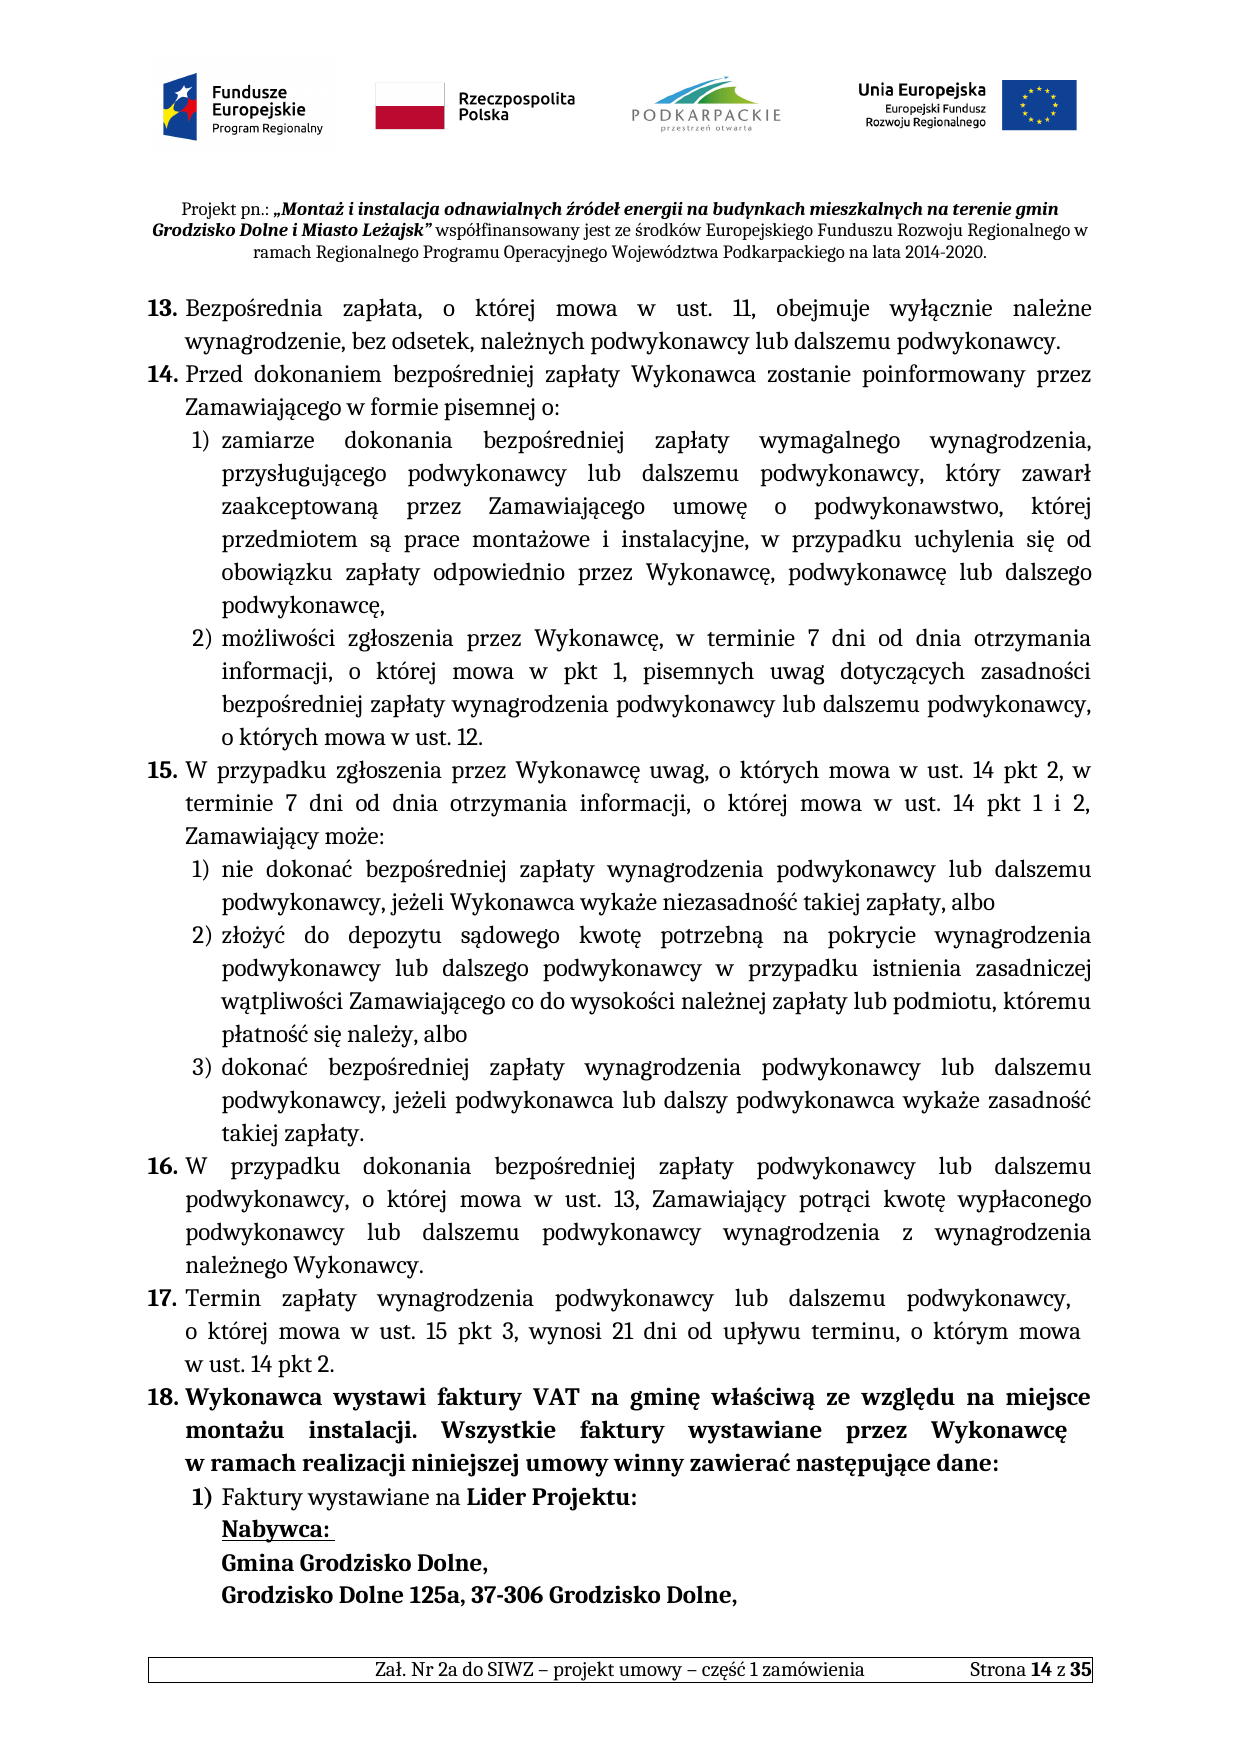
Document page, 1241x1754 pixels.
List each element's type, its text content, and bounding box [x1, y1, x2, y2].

list nie dokonać bezpośredniej zapłaty wynagrodzenia podwykonawcy lub dalszemu podwykonawcy, jeżeli Wykonawca wykaże niezasadność takiej zapłaty, albo [192, 855, 1093, 917]
picture [147, 56, 339, 157]
list złożyć do depozytu sądowego kwotę potrzebną na pokrycie wynagrodzenia podwykonawcy lub dalszego podwykonawcy w przypadku istnienia zasadniczej wątpliwości Zamawiającego co do wysokości należnej zapłaty lub podmiotu, któremu płatność się należy, albo [192, 921, 1093, 1049]
list Bezpośrednia zapłata, o której mowa w ust. 11, obejmuje wyłącznie należne wynagrodzenie, bez odsetek, należnych podwykonawcy lub dalszemu podwykonawcy. [148, 294, 1093, 355]
list Gmina Grodzisko Dolne, [221, 1548, 1093, 1577]
picture [842, 62, 1094, 147]
list Grodzisko Dolne 125a, 37-306 Grodzisko Dolne, [221, 1581, 1093, 1610]
list zamiarze dokonania bezpośredniej zapłaty wymagalnego wynagrodzenia, przysługującego podwykonawcy lub dalszemu podwykonawcy, który zawarł zaakceptowaną przez Zamawiającego umowę o podwykonawstwo, której przedmiotem są prace montażowe i instalacyjne, w przypadku uchylenia się od obowiązku zapłaty odpowiednio przez Wykonawcę, podwykonawcę lub dalszego podwykonawcę, [192, 426, 1093, 619]
list W przypadku zgłoszenia przez Wykonawcę uwag, o których mowa w ust. 14 pkt 2, w terminie 7 dni od dnia otrzymania informacji, o której mowa w ust. 14 pkt 1 i 2, Zamawiający może: [148, 756, 1093, 851]
list Przed dokonaniem bezpośredniej zapłaty Wykonawca zostanie poinformowany przez Zamawiającego w formie pisemnej o: [148, 360, 1093, 421]
list W przypadku dokonania bezpośredniej zapłaty podwykonawcy lub dalszemu podwykonawcy, o której mowa w ust. 13, Zamawiający potrąci kwotę wypłaconego podwykonawcy lub dalszemu podwykonawcy wynagrodzenia z wynagrodzenia należnego Wykonawcy. [148, 1152, 1093, 1280]
list możliwości zgłoszenia przez Wykonawcę, w terminie 7 dni od dnia otrzymania informacji, o której mowa w pkt 1, pisemnych uwag dotyczących zasadności bezpośredniej zapłaty wynagrodzenia podwykonawcy lub dalszemu podwykonawcy, o których mowa w ust. 12. [192, 624, 1093, 752]
list dokonać bezpośredniej zapłaty wynagrodzenia podwykonawcy lub dalszemu podwykonawcy, jeżeli podwykonawca lub dalszy podwykonawca wykaże zasadność takiej zapłaty. [192, 1053, 1093, 1148]
picture [612, 56, 800, 152]
list Wykonawca wystawi faktury VAT na gminę właściwą ze względu na miejsce montażu instalacji. Wszystkie faktury wystawiane przez Wykonawcę w ramach realizacji niniejszej umowy winny zawierać następujące dane: [148, 1383, 1093, 1478]
list Termin zapłaty wynagrodzenia podwykonawcy lub dalszemu podwykonawcy, o której mowa w ust. 15 pkt 3, wynosi 21 dni od upływu terminu, o którym mowa w ust. 14 pkt 2. [148, 1284, 1093, 1379]
list Faktury wystawiane na Lider Projektu: [192, 1482, 1093, 1511]
list Nabywca: [221, 1515, 1093, 1544]
picture [360, 67, 590, 145]
